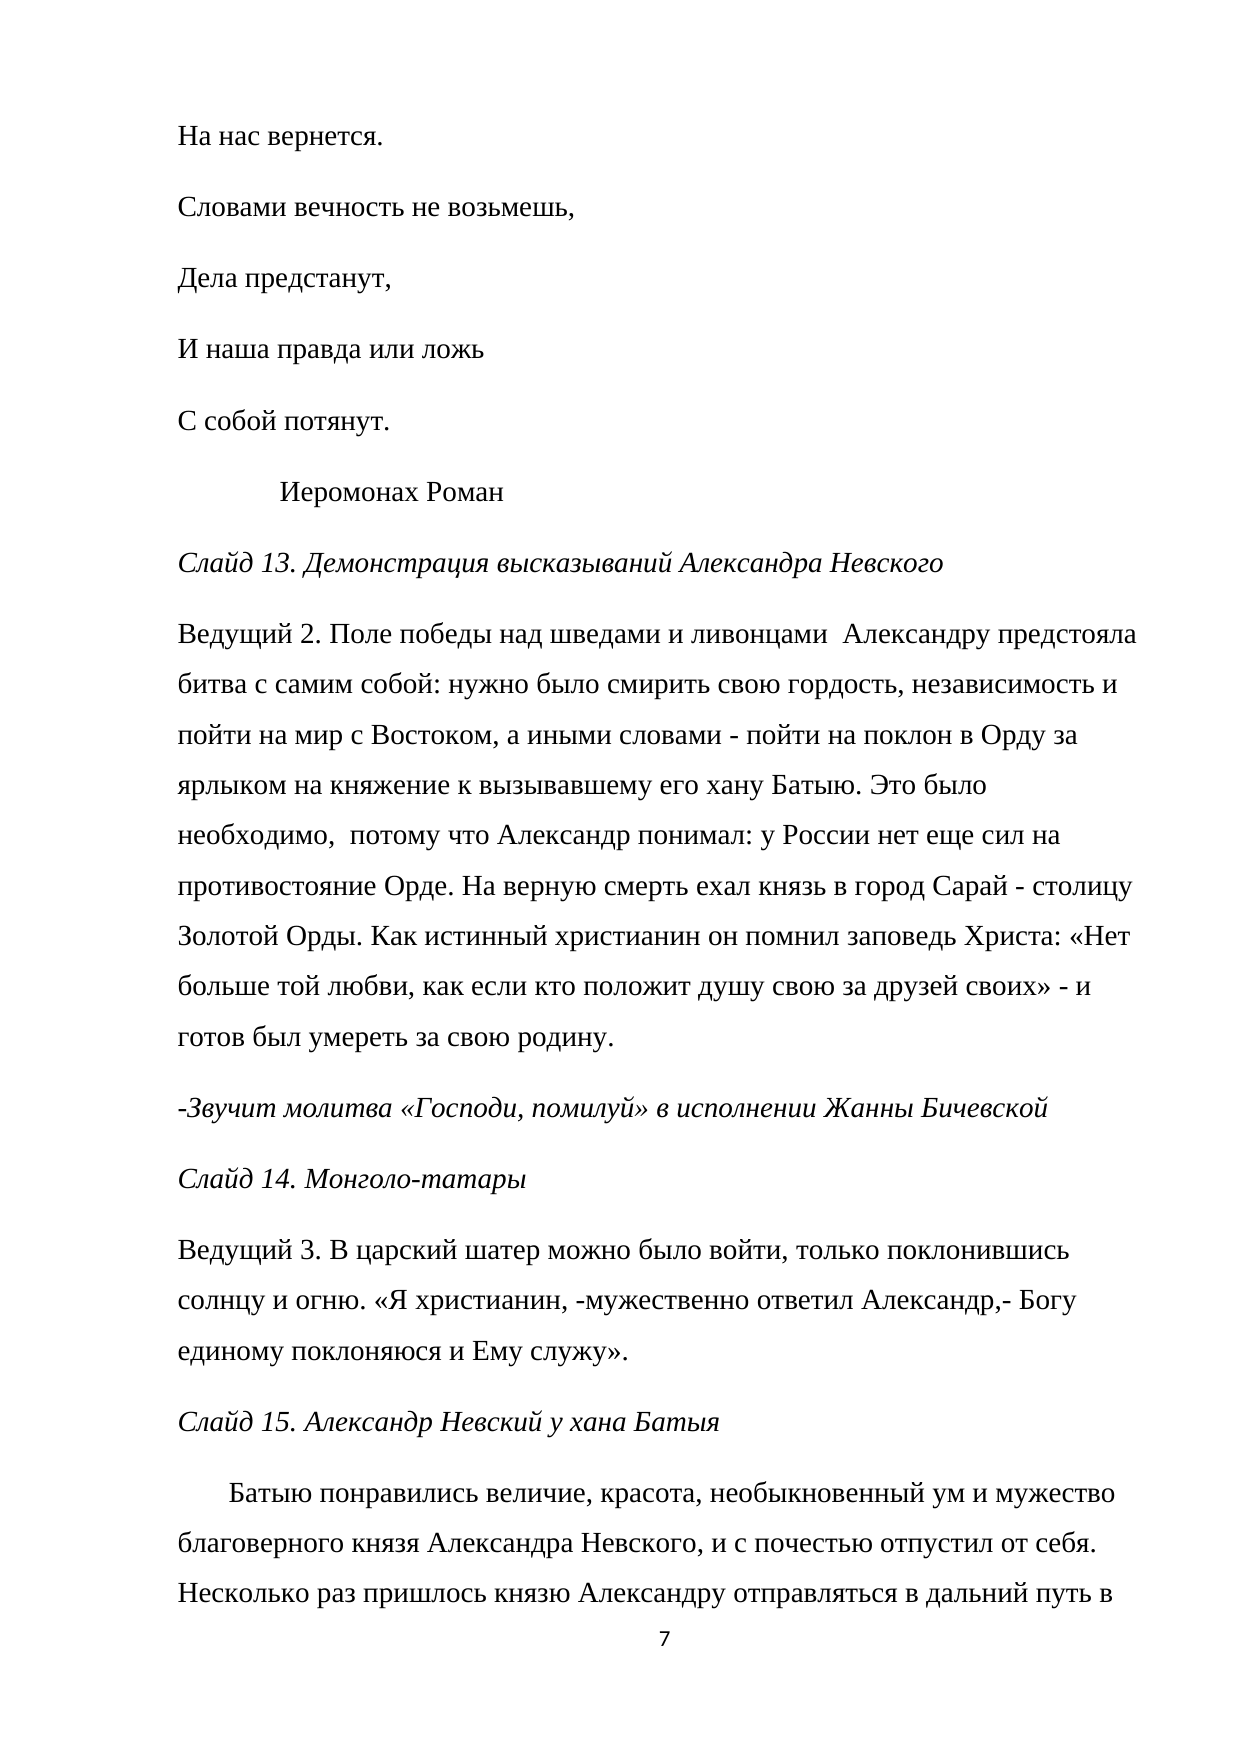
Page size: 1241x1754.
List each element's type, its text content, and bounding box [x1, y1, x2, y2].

text Иеромонах Роман [177, 474, 1152, 507]
text Слайд 15. Александр Невский у хана Батыя [177, 1404, 1152, 1437]
text И наша правда или ложь [177, 332, 1152, 365]
text На нас вернется. [177, 118, 1152, 152]
text Дела предстанут, [177, 260, 1152, 294]
text Словами вечность не возьмешь, [177, 189, 1152, 223]
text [177, 1475, 1152, 1609]
text Ведущий 2. Поле победы над шведами и ливонцами Александру предстояла битва с самим собой: нужно было смирить свою гордость, независимость и пойти на мир с Востоком, а иными словами - пойти на поклон в Орду за ярлыком на княжение к вызывавшему его хану Батыю. Это было необходимо, потому что Александр понимал: у России нет еще сил на противостояние Орде. На верную смерть ехал князь в город Сарай - столицу Золотой Орды. Как истинный христианин он помнил заповедь Христа: «Нет больше той любви, как если кто положит душу свою за друзей своих» - и готов был умереть за свою родину. [177, 616, 1152, 1052]
text Ведущий 3. В царский шатер можно было войти, только поклонившись солнцу и огню. «Я христианин, -мужественно ответил Александр,- Богу единому поклоняюся и Ему служу». [177, 1232, 1152, 1366]
text С собой потянут. [177, 403, 1152, 436]
text Слайд 13. Демонстрация высказываний Александра Невского [177, 545, 1152, 578]
text -Звучит молитва «Господи, помилуй» в исполнении Жанны Бичевской [177, 1090, 1152, 1123]
text Слайд 14. Монголо-татары [177, 1161, 1152, 1194]
